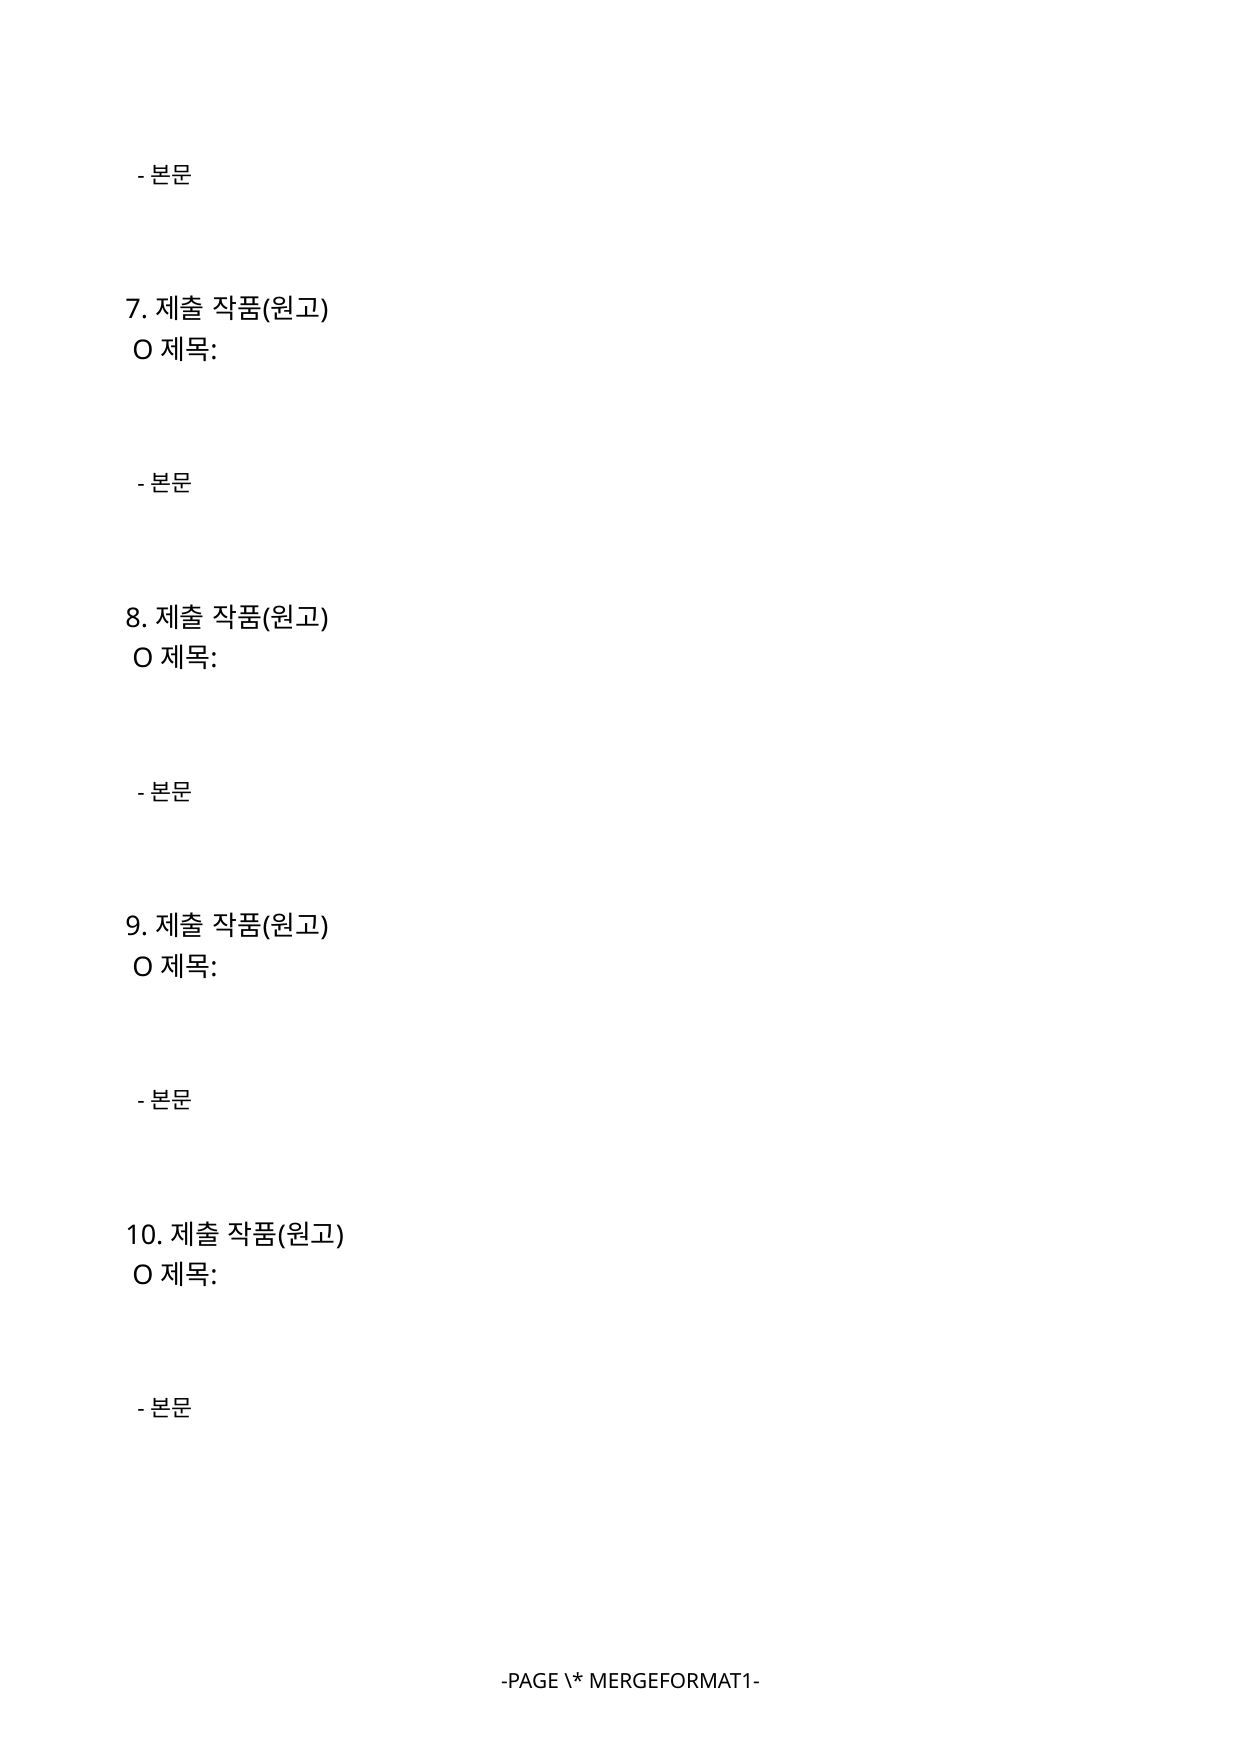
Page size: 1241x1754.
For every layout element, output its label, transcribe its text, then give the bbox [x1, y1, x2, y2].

text О 제목: [125, 328, 1136, 367]
text 9. 제출 작품(원고) [125, 904, 1136, 943]
text - 본문 [125, 1082, 1136, 1115]
text - 본문 [125, 1390, 1136, 1423]
text 8. 제출 작품(원고) [125, 596, 1136, 635]
text О 제목: [125, 636, 1136, 676]
text 7. 제출 작품(원고) [125, 287, 1136, 327]
text О 제목: [125, 945, 1136, 984]
text - 본문 [125, 465, 1136, 498]
text - 본문 [125, 156, 1136, 190]
text 10. 제출 작품(원고) [125, 1213, 1136, 1252]
text О 제목: [125, 1253, 1136, 1292]
text - 본문 [125, 773, 1136, 807]
